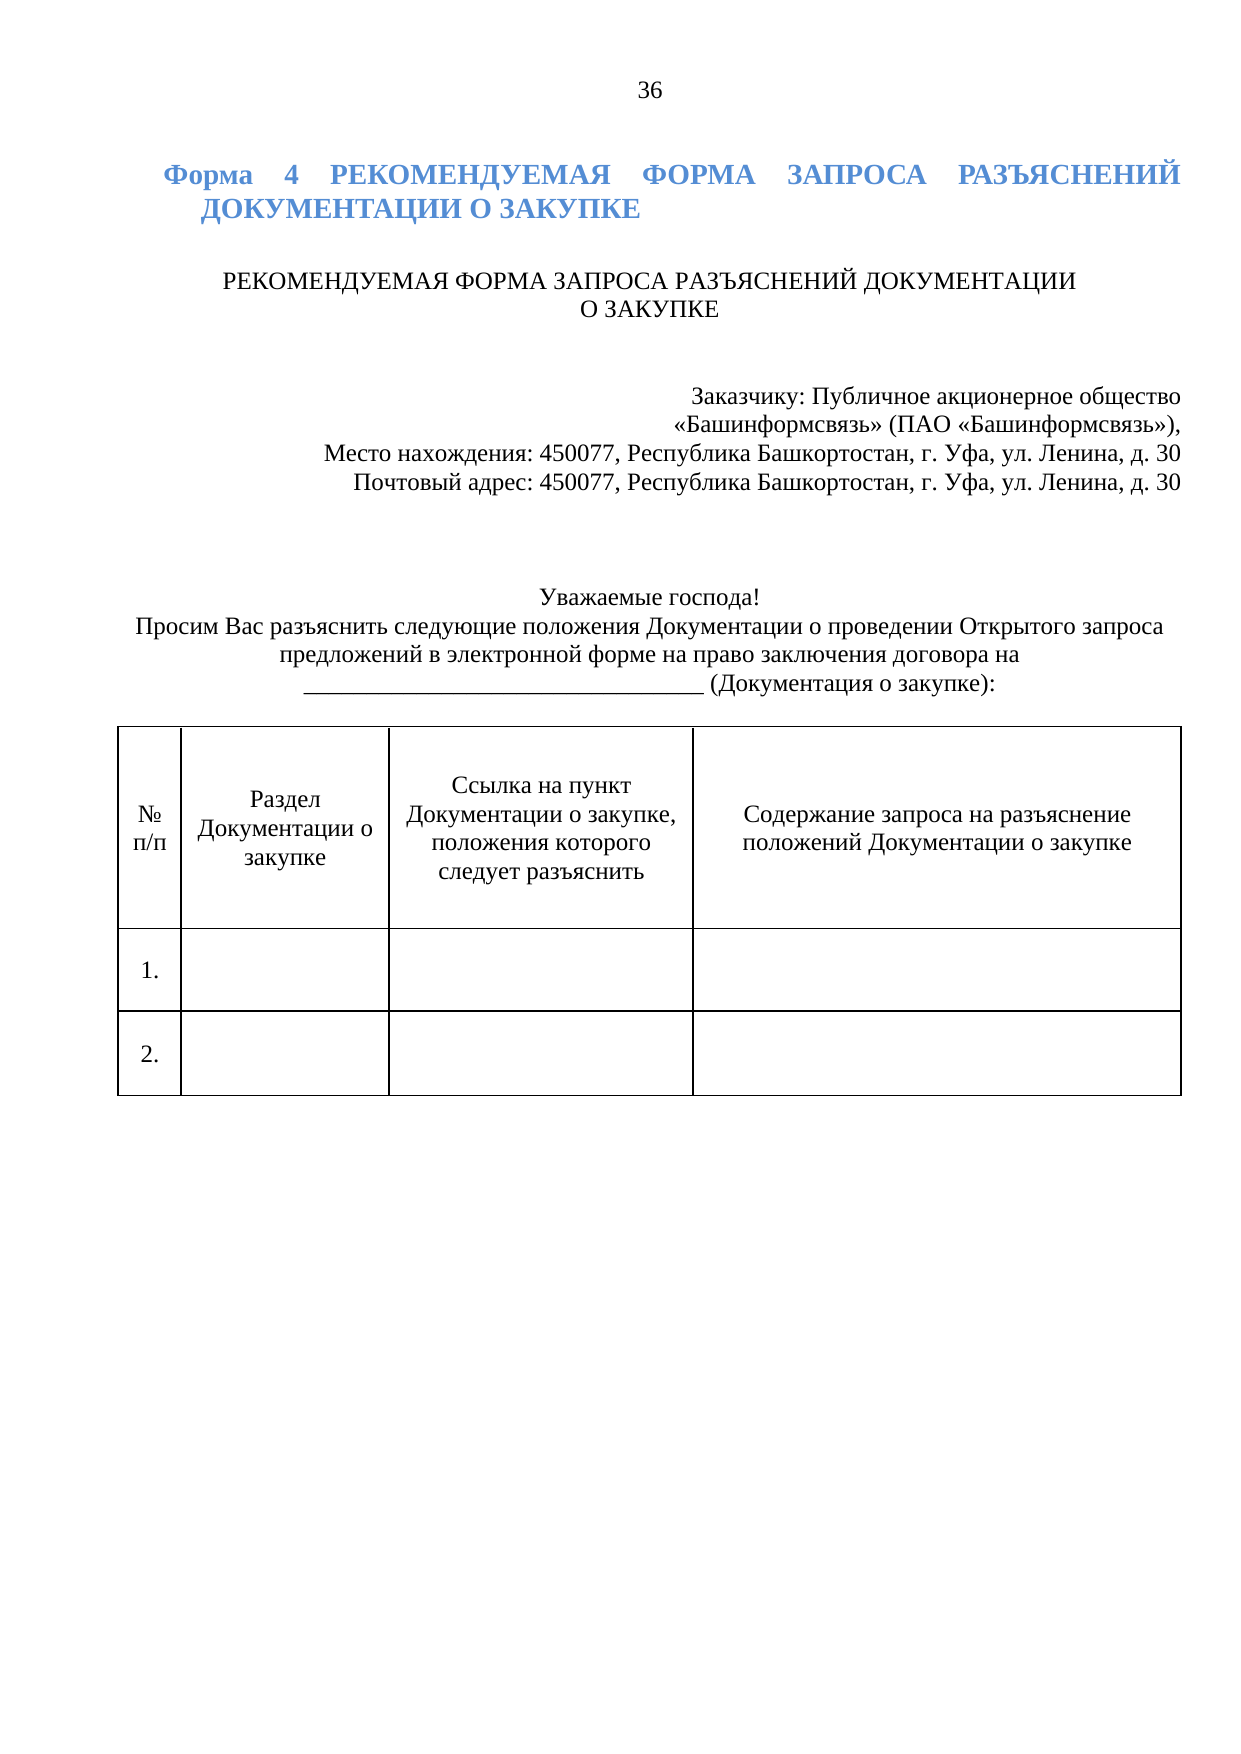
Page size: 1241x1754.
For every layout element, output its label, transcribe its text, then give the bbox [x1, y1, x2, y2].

table_cell [390, 1012, 692, 1095]
text Почтовый адрес: 450077, Республика Башкортостан, г. Уфа, ул. Ленина, д. 30 [118, 467, 1181, 496]
text О ЗАКУПКЕ [118, 294, 1181, 323]
table_cell [182, 1012, 388, 1095]
table_cell 1. [119, 929, 180, 1010]
table_header Содержание запроса на разъяснение положений Документации о закупке [694, 727, 1180, 927]
table_cell [390, 929, 692, 1010]
text «Башинформсвязь» (ПАО «Башинформсвязь»), [118, 409, 1181, 438]
table_header № п/п [119, 727, 181, 927]
text Место нахождения: 450077, Республика Башкортостан, г. Уфа, ул. Ленина, д. 30 [118, 438, 1181, 467]
table_cell [182, 929, 388, 1010]
table_cell 2. [119, 1012, 180, 1095]
table_header Ссылка на пункт Документации о закупке, положения которого следует разъяснить [390, 727, 693, 927]
text Просим Вас разъяснить следующие положения Документации о проведении Открытого запроса предложений в электронной форме на право заключения договора на ________________________________ (Документация о закупке): [118, 611, 1181, 697]
table_header Раздел Документации о закупке [182, 727, 389, 927]
text РЕКОМЕНДУЕМАЯ ФОРМА ЗАПРОСА РАЗЪЯСНЕНИЙ ДОКУМЕНТАЦИИ [118, 266, 1181, 294]
table_cell [694, 1012, 1180, 1095]
text Заказчику: Публичное акционерное общество [118, 381, 1181, 409]
text Уважаемые господа! [118, 582, 1181, 611]
table_cell [694, 929, 1180, 1010]
text Форма 4 РЕКОМЕНДУЕМАЯ ФОРМА ЗАПРОСА РАЗЪЯСНЕНИЙ ДОКУМЕНТАЦИИ О ЗАКУПКЕ [163, 157, 1181, 224]
